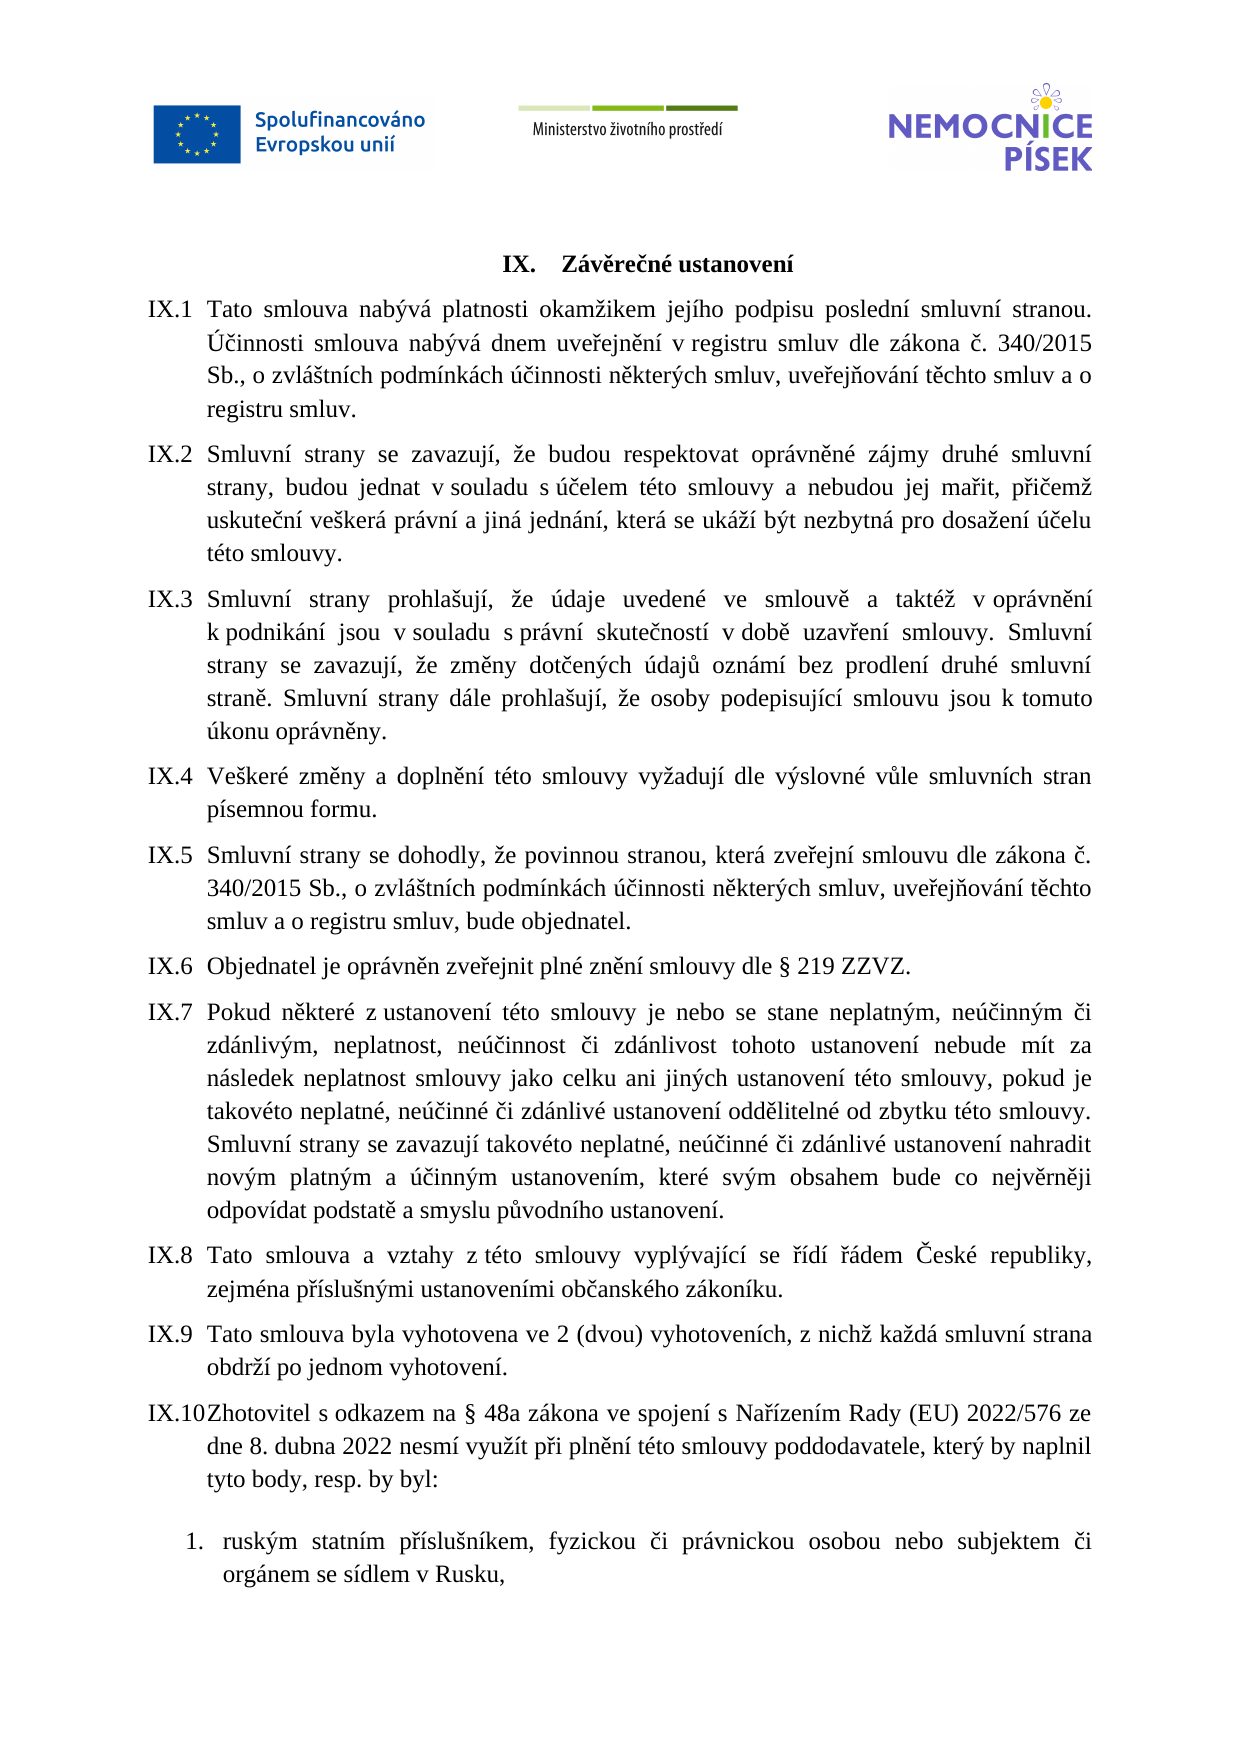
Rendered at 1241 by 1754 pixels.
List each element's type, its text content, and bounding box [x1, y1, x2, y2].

list Tato smlouva a vztahy z této smlouvy vyplývající se řídí řádem České republiky, zejména příslušnými ustanoveními občanského zákoníku. [148, 1241, 1093, 1302]
list Smluvní strany se dohodly, že povinnou stranou, která zveřejní smlouvu dle zákona č. 340/2015 Sb., o zvláštních podmínkách účinnosti některých smluv, uveřejňování těchto smluv a o registru smluv, bude objednatel. [148, 840, 1093, 935]
list Objednatel je oprávněn zveřejnit plné znění smlouvy dle § 219 ZZVZ. [148, 951, 1093, 980]
list Veškeré změny a doplnění této smlouvy vyžadují dle výslovné vůle smluvních stran písemnou formu. [148, 761, 1093, 823]
list Smluvní strany se zavazují, že budou respektovat oprávněné zájmy druhé smluvní strany, budou jednat v souladu s účelem této smlouvy a nebudou jej mařit, přičemž uskuteční veškerá právní a jiná jednání, která se ukáží být nezbytná pro dosažení účelu této smlouvy. [148, 439, 1093, 567]
picture [147, 96, 436, 171]
list ruským statním příslušníkem, fyzickou či právnickou osobou nebo subjektem či orgánem se sídlem v Rusku, [185, 1526, 1093, 1588]
list Tato smlouva byla vyhotovena ve 2 (dvou) vyhotoveních, z nichž každá smluvní strana obdrží po jednom vyhotovení. [148, 1319, 1093, 1381]
list Pokud některé z ustanovení této smlouvy je nebo se stane neplatným, neúčinným či zdánlivým, neplatnost, neúčinnost či zdánlivost tohoto ustanovení nebude mít za následek neplatnost smlouvy jako celku ani jiných ustanovení této smlouvy, pokud je takovéto neplatné, neúčinné či zdánlivé ustanovení oddělitelné od zbytku této smlouvy. Smluvní strany se zavazují takovéto neplatné, neúčinné či zdánlivé ustanovení nahradit novým platným a účinným ustanovením, které svým obsahem bude co nejvěrněji odpovídat podstatě a smyslu původního ustanovení. [148, 997, 1093, 1224]
picture [497, 73, 759, 171]
list Závěrečné ustanovení [502, 249, 1093, 278]
list Smluvní strany prohlašují, že údaje uvedené ve smlouvě a taktéž v oprávnění k podnikání jsou v souladu s právní skutečností v době uzavření smlouvy. Smluvní strany se zavazují, že změny dotčených údajů oznámí bez prodlení druhé smluvní straně. Smluvní strany dále prohlašují, že osoby podepisující smlouvu jsou k tomuto úkonu oprávněny. [148, 584, 1093, 744]
list Tato smlouva nabývá platnosti okamžikem jejího podpisu poslední smluvní stranou. Účinnosti smlouva nabývá dnem uveřejnění v registru smluv dle zákona č. 340/2015 Sb., o zvláštních podmínkách účinnosti některých smluv, uveřejňování těchto smluv a o registru smluv. [148, 294, 1093, 422]
picture [889, 83, 1093, 171]
list Zhotovitel s odkazem na § 48a zákona ve spojení s Nařízením Rady (EU) 2022/576 ze dne 8. dubna 2022 nesmí využít při plnění této smlouvy poddodavatele, který by naplnil tyto body, resp. by byl: [148, 1398, 1093, 1492]
